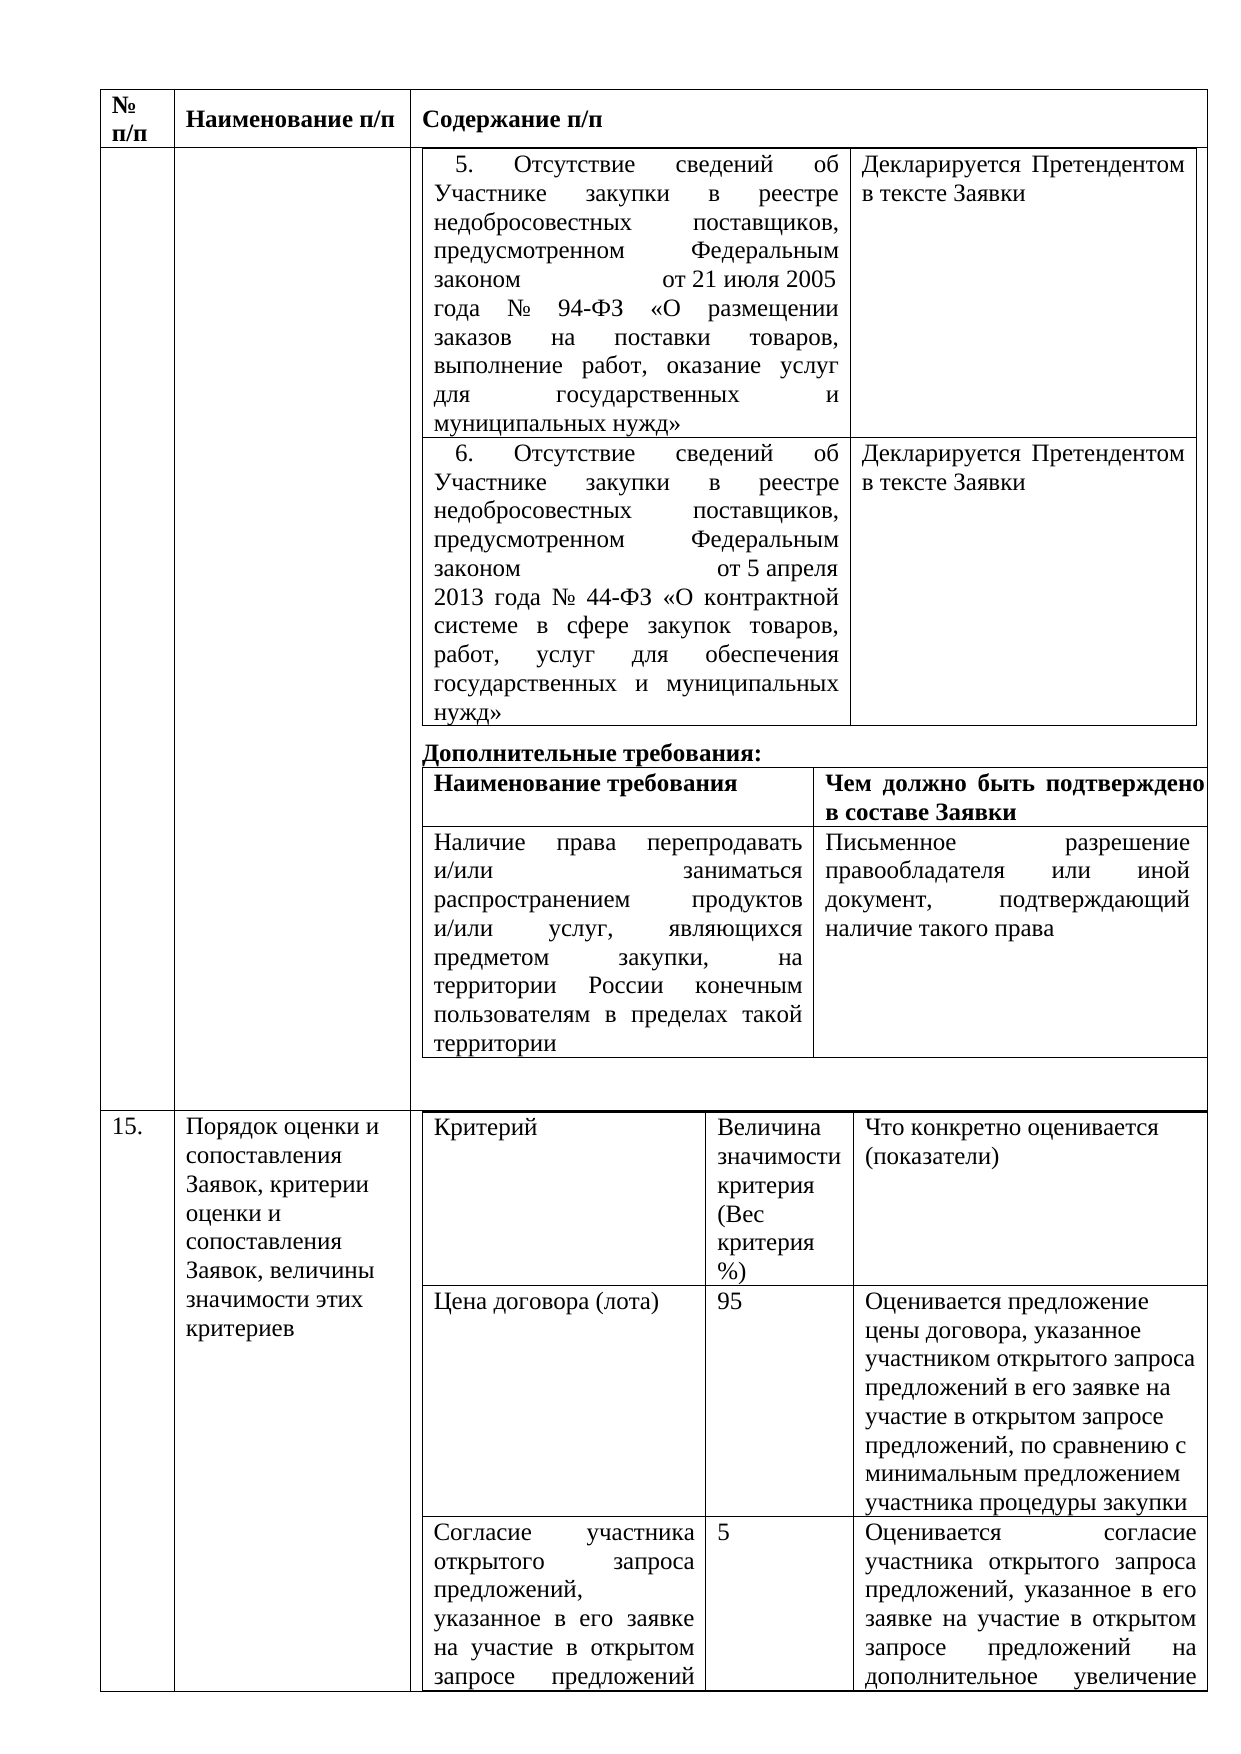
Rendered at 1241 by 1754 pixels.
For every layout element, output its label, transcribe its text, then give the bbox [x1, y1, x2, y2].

table_cell Общие требования: Дополнительные требования: [411, 148, 1207, 1110]
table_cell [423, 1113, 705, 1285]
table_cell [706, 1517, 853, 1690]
table_header Содержание п/п [411, 90, 1207, 147]
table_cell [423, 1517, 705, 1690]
table_cell [101, 148, 174, 1110]
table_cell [175, 148, 410, 1110]
table_header Наименование п/п [175, 90, 410, 147]
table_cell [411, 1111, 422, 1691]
table_cell [101, 1111, 174, 1691]
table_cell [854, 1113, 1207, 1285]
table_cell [175, 1111, 410, 1691]
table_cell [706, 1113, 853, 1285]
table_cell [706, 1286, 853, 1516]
table_header № п/п [101, 90, 174, 147]
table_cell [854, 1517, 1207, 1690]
